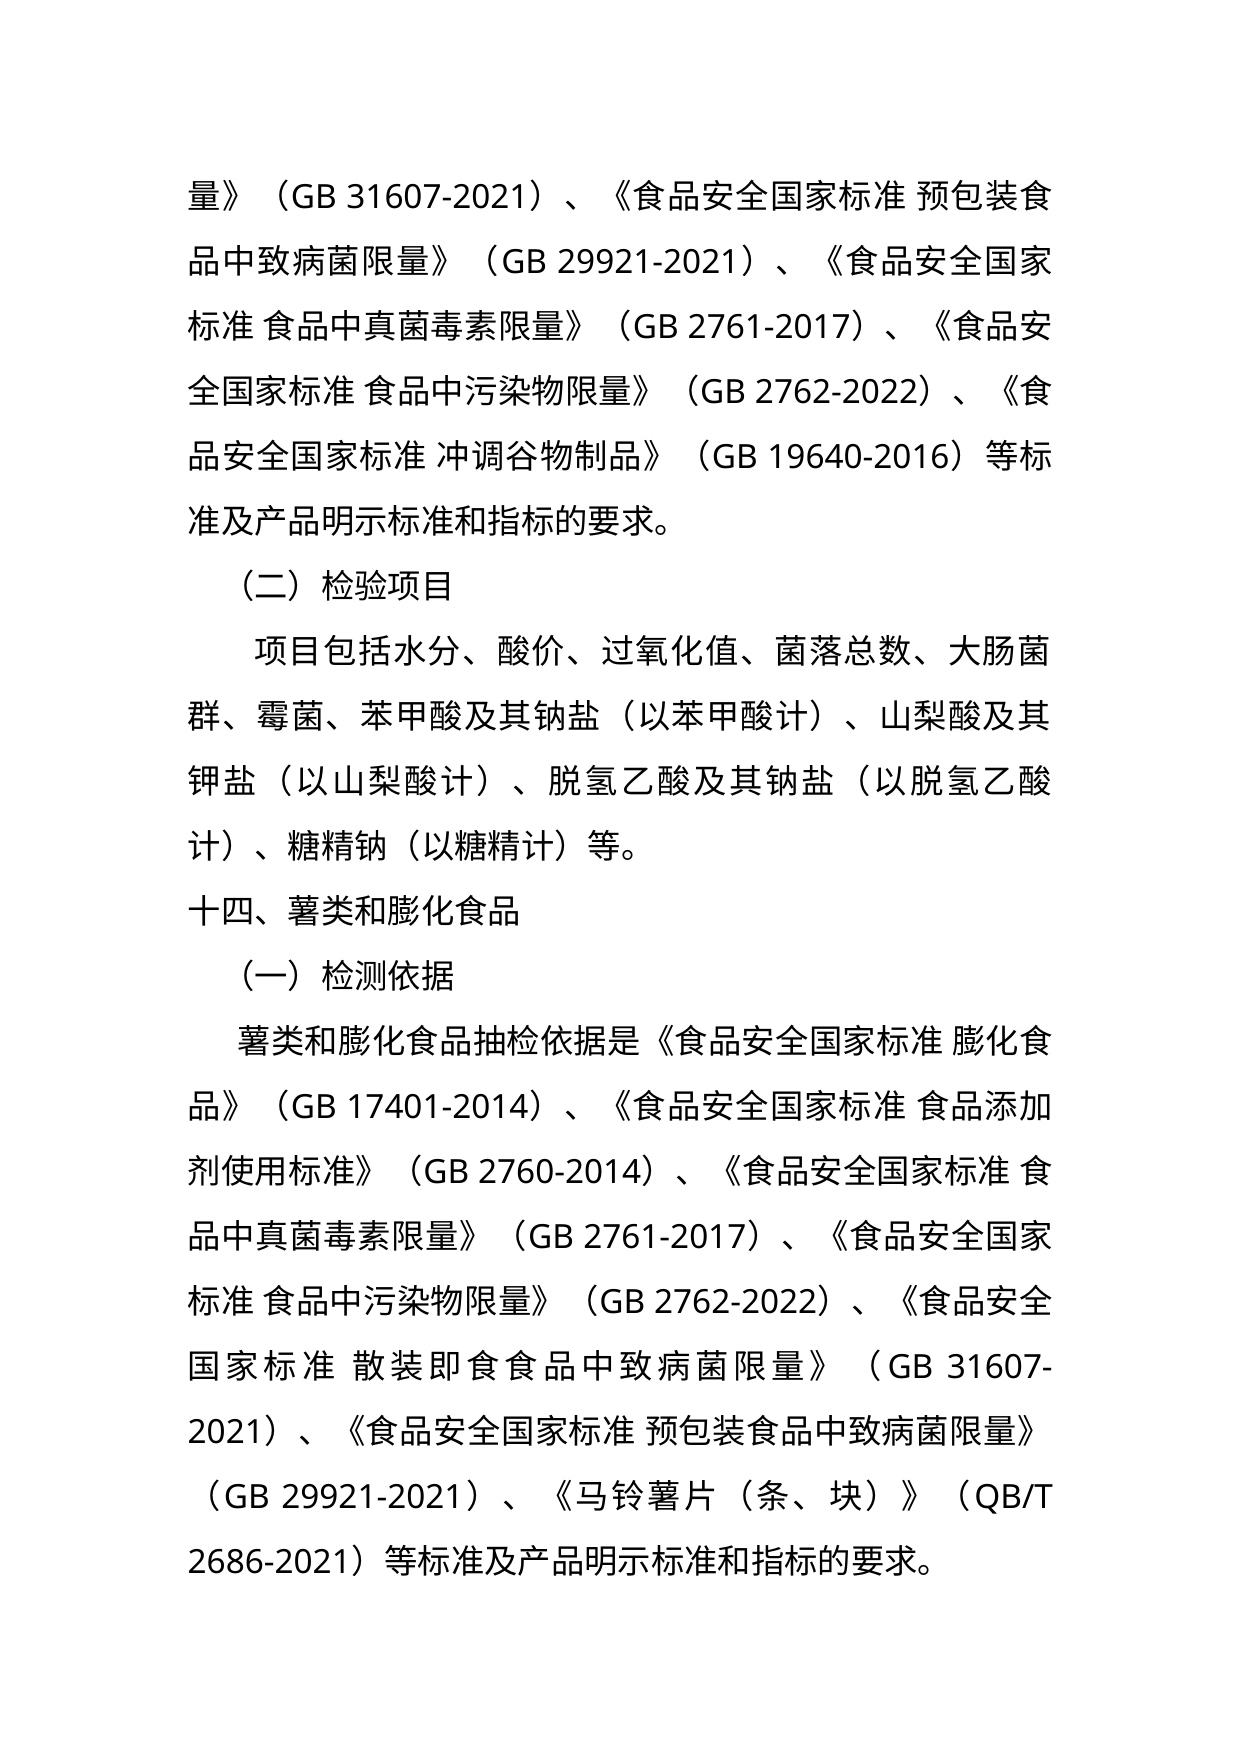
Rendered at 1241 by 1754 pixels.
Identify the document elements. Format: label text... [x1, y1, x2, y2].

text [187, 162, 1053, 552]
text 薯类和膨化食品抽检依据是《食品安全国家标准 膨化食品》（GB 17401-2014）、《食品安全国家标准 食品添加剂使用标准》（GB 2760-2014）、《食品安全国家标准 食品中真菌毒素限量》（GB 2761-2017）、《食品安全国家标准 食品中污染物限量》（GB 2762-2022）、《食品安全国家标准 散装即食食品中致病菌限量》（GB 31607-2021）、《食品安全国家标准 预包装食品中致病菌限量》（GB 29921-2021）、《马铃薯片（条、块）》（QB/T 2686-2021）等标准及产品明示标准和指标的要求。 [187, 1007, 1053, 1592]
text （一）检测依据 [187, 942, 1053, 1007]
subtitle 十四、薯类和膨化食品 [187, 877, 1053, 942]
text 项目包括水分、酸价、过氧化值、菌落总数、大肠菌群、霉菌、苯甲酸及其钠盐（以苯甲酸计）、山梨酸及其钾盐（以山梨酸计）、脱氢乙酸及其钠盐（以脱氢乙酸计）、糖精钠（以糖精计）等。 [187, 617, 1053, 877]
text （二）检验项目 [187, 552, 1053, 617]
